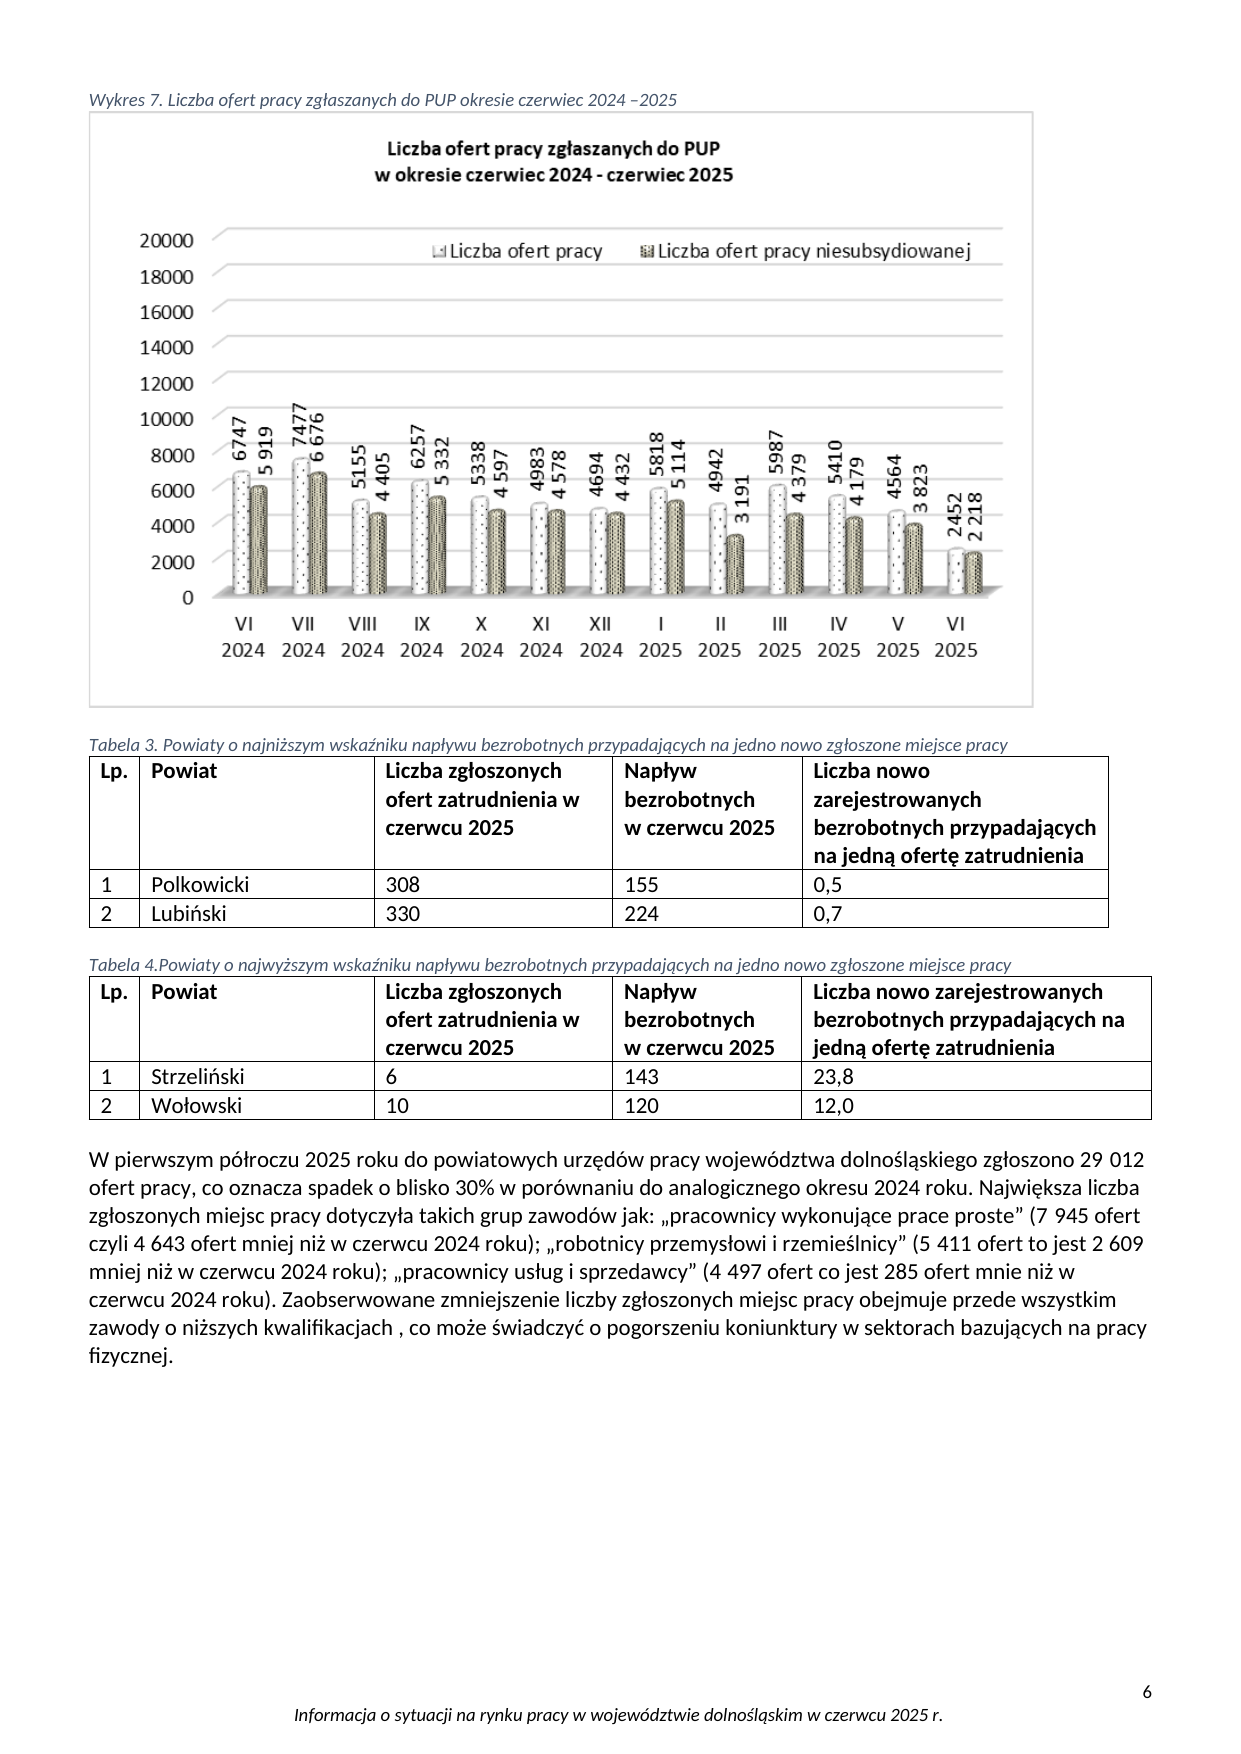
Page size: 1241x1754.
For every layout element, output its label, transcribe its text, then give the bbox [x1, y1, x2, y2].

table_header Powiat [140, 977, 374, 1061]
table_cell 224 [613, 899, 802, 927]
table_header Liczba zgłoszonych ofert zatrudnienia w czerwcu 2025 [375, 977, 612, 1061]
table_cell 120 [613, 1091, 801, 1119]
table_cell 0,7 [803, 899, 1108, 927]
table_cell 2 [90, 1091, 139, 1119]
table_cell Strzeliński [140, 1062, 374, 1090]
table_cell 0,5 [803, 870, 1108, 898]
text Tabela 4.Powiaty o najwyższym wskaźniku napływu bezrobotnych przypadających na jedno nowo zgłoszone miejsce pracy [89, 953, 1152, 976]
picture [88, 111, 1034, 708]
table_cell 155 [613, 870, 802, 898]
table_cell 330 [375, 899, 612, 927]
table_cell 10 [375, 1091, 612, 1119]
table_cell Polkowicki [140, 870, 374, 898]
table_header Napływ bezrobotnych w czerwcu 2025 [613, 757, 802, 869]
table_cell 308 [375, 870, 612, 898]
table_cell 1 [90, 1062, 139, 1090]
table_header Lp. [90, 977, 139, 1061]
table_header Liczba zgłoszonych ofert zatrudnienia w czerwcu 2025 [375, 757, 612, 869]
table_header Napływ bezrobotnych w czerwcu 2025 [613, 977, 801, 1061]
table_header Liczba nowo zarejestrowanych bezrobotnych przypadających na jedną ofertę zatrudnienia [803, 757, 1108, 869]
table_cell 6 [375, 1062, 612, 1090]
table_cell 1 [90, 870, 139, 898]
text Tabela 3. Powiaty o najniższym wskaźniku napływu bezrobotnych przypadających na jedno nowo zgłoszone miejsce pracy [89, 733, 1152, 756]
table_cell Lubiński [140, 899, 374, 927]
table_header Powiat [140, 757, 374, 869]
table_header Liczba nowo zarejestrowanych bezrobotnych przypadających na jedną ofertę zatrudnienia [802, 977, 1151, 1061]
table_cell 2 [90, 899, 139, 927]
table_cell 23,8 [802, 1062, 1151, 1090]
table_header Lp. [90, 757, 139, 869]
table_cell 143 [613, 1062, 801, 1090]
table_cell Wołowski [140, 1091, 374, 1119]
table_cell 12,0 [802, 1091, 1151, 1119]
text W pierwszym półroczu 2025 roku do powiatowych urzędów pracy województwa dolnośląskiego zgłoszono 29 012 ofert pracy, co oznacza spadek o blisko 30% w porównaniu do analogicznego okresu 2024 roku. Największa liczba zgłoszonych miejsc pracy dotyczyła takich grup zawodów jak: „pracownicy wykonujące prace proste” (7 945 ofert czyli 4 643 ofert mniej niż w czerwcu 2024 roku); „robotnicy przemysłowi i rzemieślnicy” (5 411 ofert to jest 2 609 mniej niż w czerwcu 2024 roku); „pracownicy usług i sprzedawcy” (4 497 ofert co jest 285 ofert mnie niż w czerwcu 2024 roku). Zaobserwowane zmniejszenie liczby zgłoszonych miejsc pracy obejmuje przede wszystkim zawody o niższych kwalifikacjach , co może świadczyć o pogorszeniu koniunktury w sektorach bazujących na pracy fizycznej. [89, 1145, 1152, 1369]
text Wykres 7. Liczba ofert pracy zgłaszanych do PUP okresie czerwiec 2024 –2025 [89, 89, 1152, 112]
